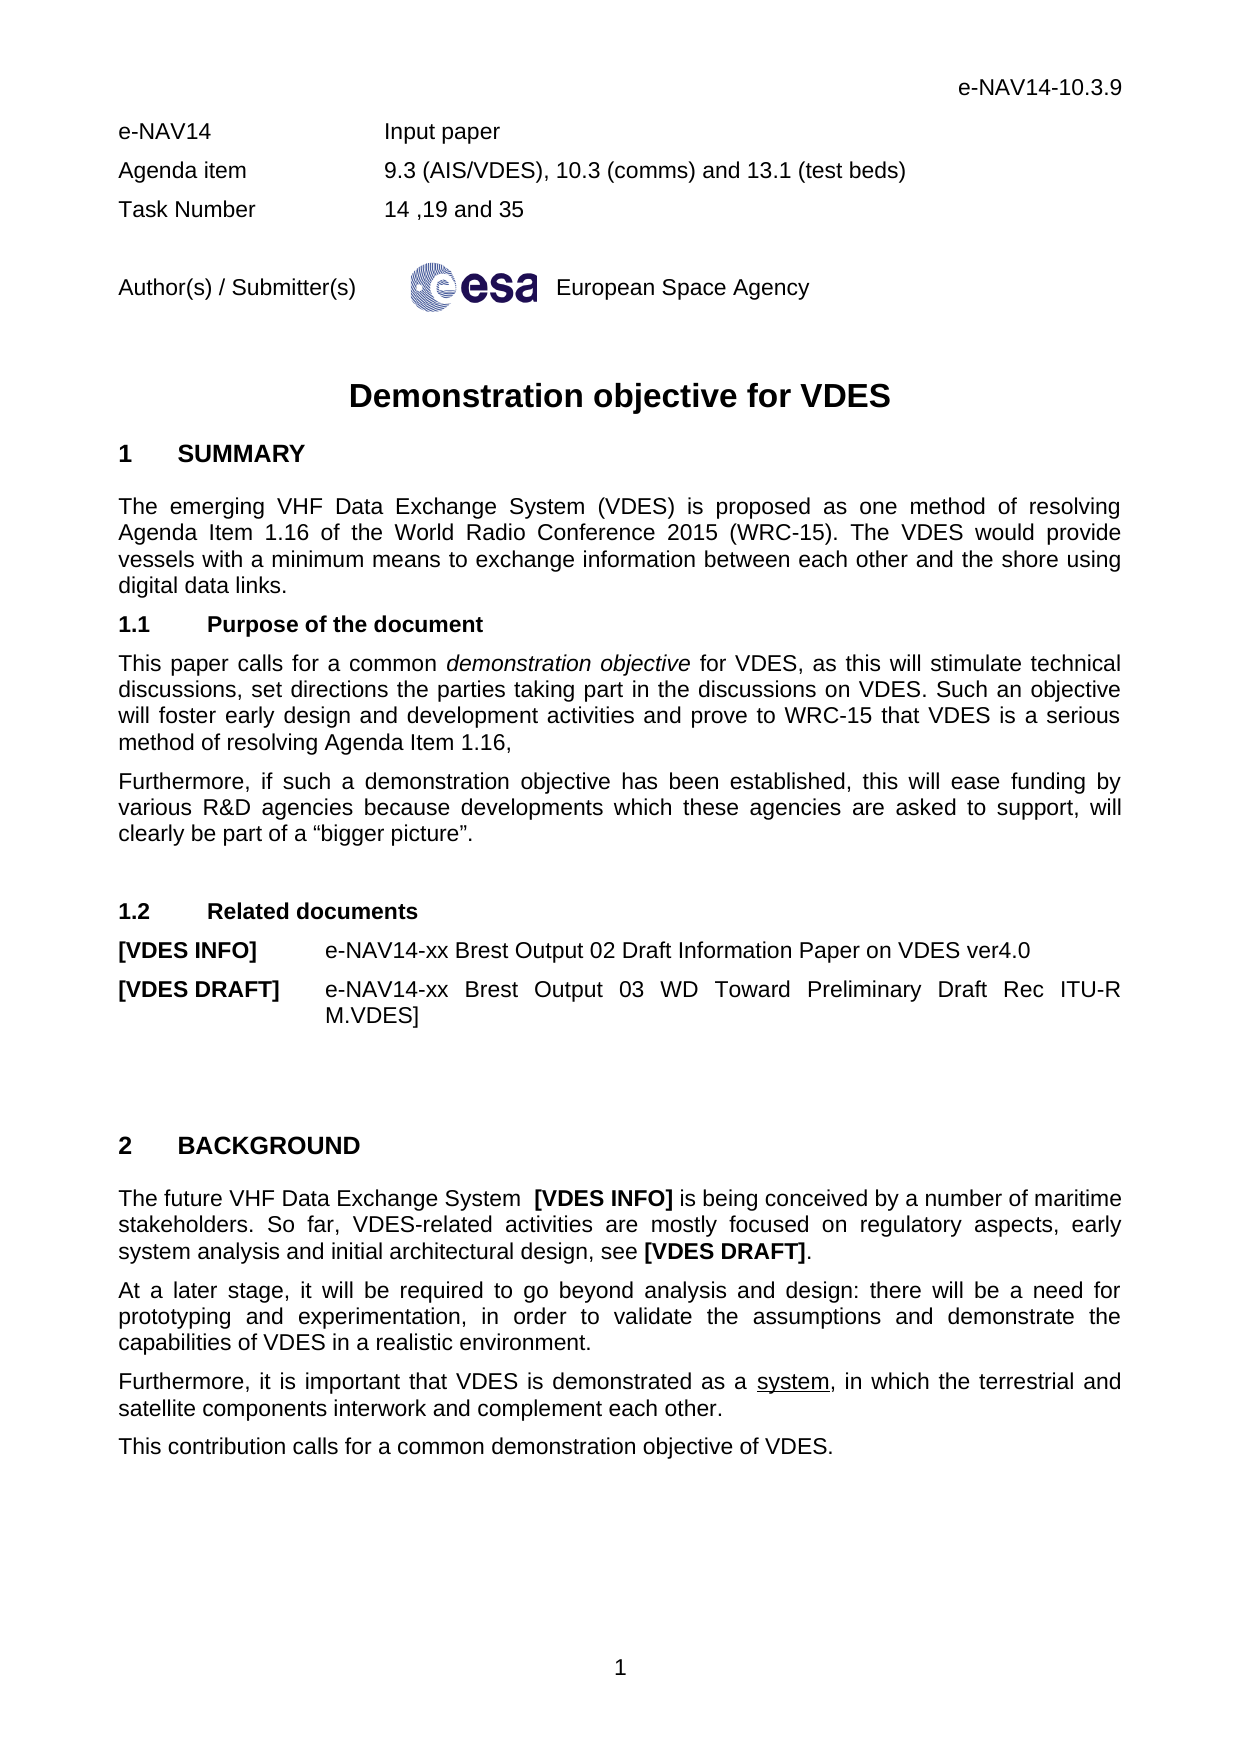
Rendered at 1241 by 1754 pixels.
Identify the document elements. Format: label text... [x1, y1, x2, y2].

text This contribution calls for a common demonstration objective of VDES. [118, 1433, 1122, 1460]
subtitle Summary [118, 439, 1122, 468]
text Furthermore, if such a demonstration objective has been established, this will ease funding by various R&D agencies because developments which these agencies are asked to support, will clearly be part of a “bigger picture”. [118, 768, 1122, 847]
text Author(s) / Submitter(s) European Space Agency [118, 273, 408, 300]
text The emerging VHF Data Exchange System (VDES) is proposed as one method of resolving Agenda Item 1.16 of the World Radio Conference 2015 (WRC-15). The VDES would provide vessels with a minimum means to exchange information between each other and the shore using digital data links. [118, 493, 1122, 598]
text [VDES DRAFT] e-NAV14-xx Brest Output 03 WD Toward Preliminary Draft Rec ITU-R M.VDES] [118, 976, 1122, 1028]
subtitle Related documents [118, 898, 1122, 924]
text The future VHF Data Exchange System [VDES INFO] is being conceived by a number of maritime stakeholders. So far, VDES-related activities are mostly focused on regulatory aspects, early system analysis and initial architectural design, see [VDES DRAFT]. [118, 1185, 1122, 1264]
subtitle Background [118, 1131, 1122, 1160]
subtitle Purpose of the document [118, 611, 1122, 637]
picture [408, 260, 537, 311]
text e-NAV14 Input paper [118, 118, 1122, 144]
title Demonstration objective for VDES [118, 376, 1122, 414]
text [VDES INFO] e-NAV14-xx Brest Output 02 Draft Information Paper on VDES ver4.0 [118, 937, 1122, 963]
text Agenda item 9.3 (AIS/VDES), 10.3 (comms) and 13.1 (test beds) [118, 157, 1122, 183]
text This paper calls for a common demonstration objective for VDES, as this will stimulate technical discussions, set directions the parties taking part in the discussions on VDES. Such an objective will foster early design and development activities and prove to WRC-15 that VDES is a serious method of resolving Agenda Item 1.16, [118, 650, 1122, 755]
text Task Number 14 ,19 and 35 [118, 196, 1122, 222]
text Author(s) / Submitter(s) European Space Agency [537, 273, 1122, 300]
text At a later stage, it will be required to go beyond analysis and design: there will be a need for prototyping and experimentation, in order to validate the assumptions and demonstrate the capabilities of VDES in a realistic environment. [118, 1277, 1122, 1356]
text Furthermore, it is important that VDES is demonstrated as a system, in which the terrestrial and satellite components interwork and complement each other. [118, 1368, 1122, 1421]
